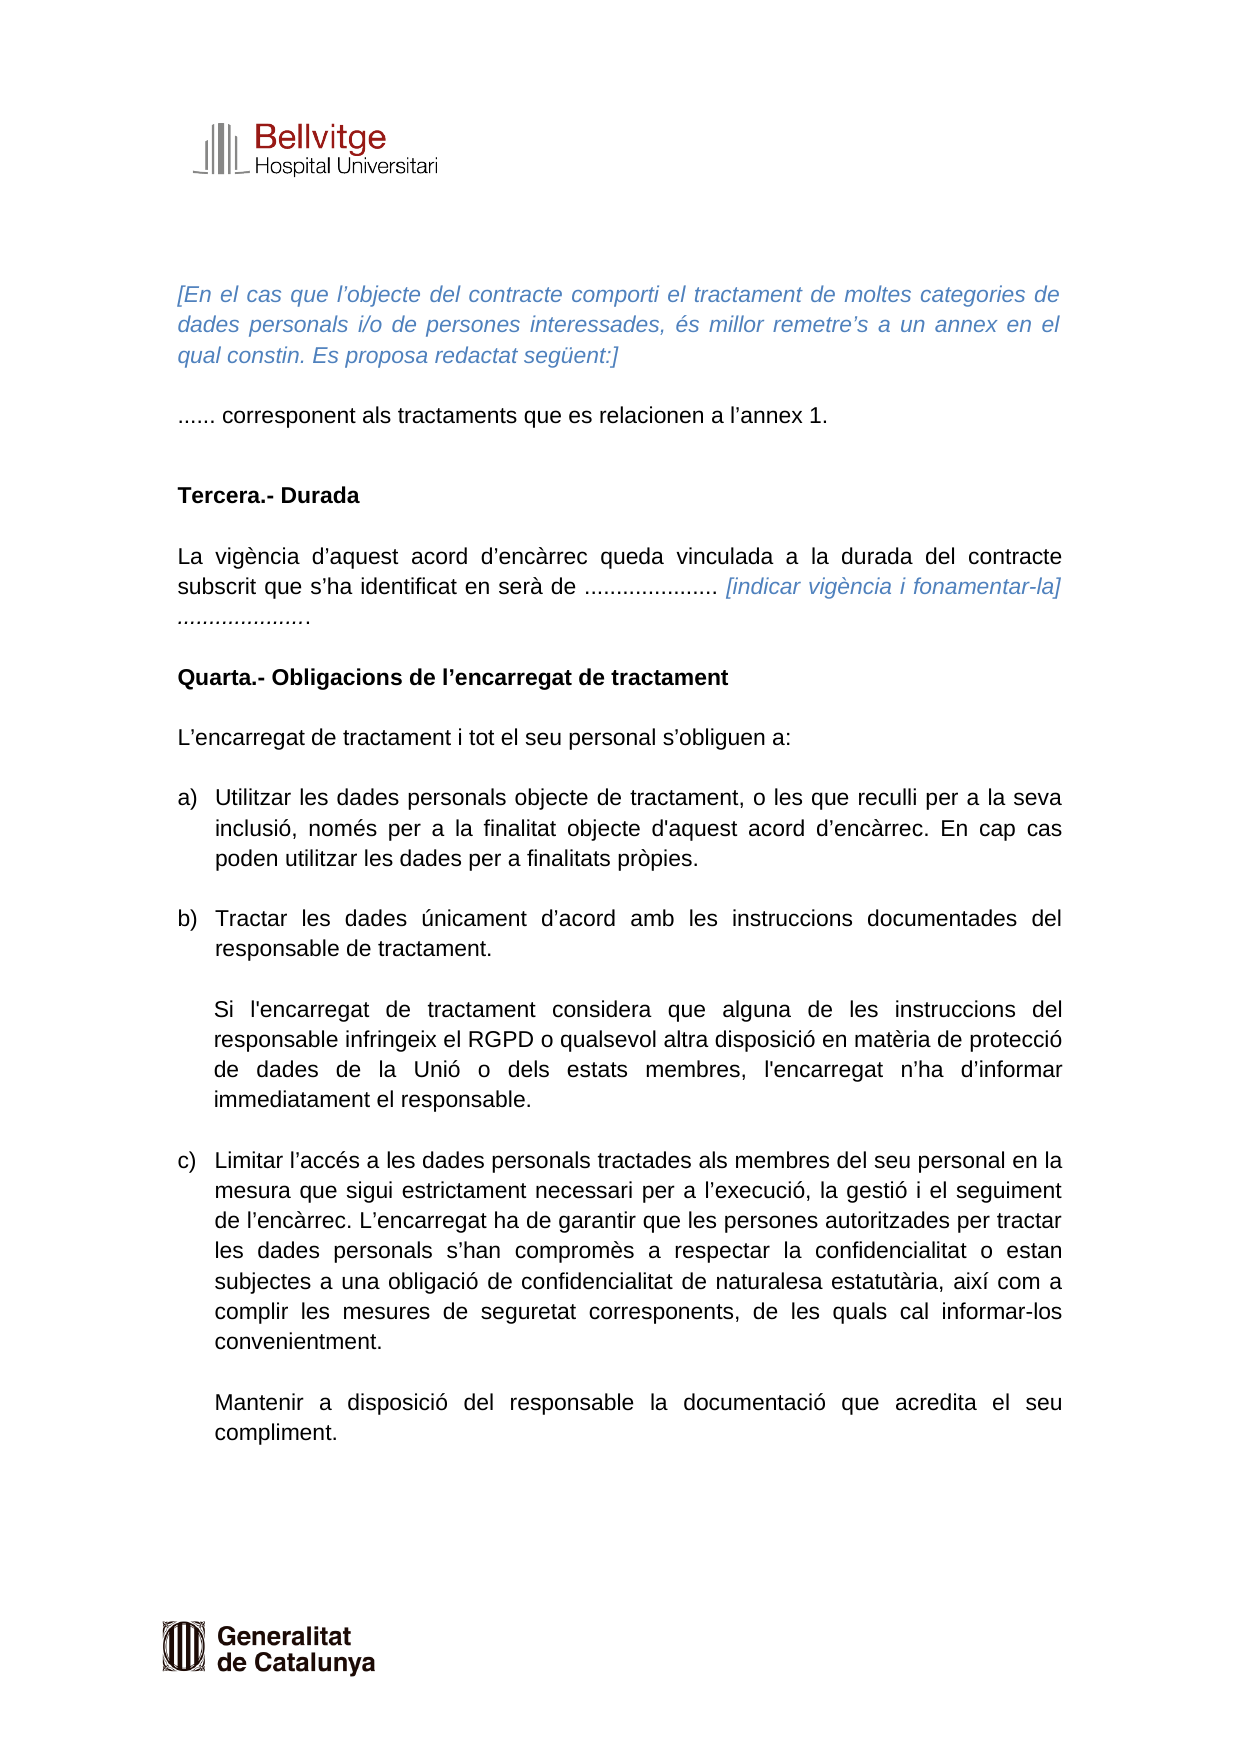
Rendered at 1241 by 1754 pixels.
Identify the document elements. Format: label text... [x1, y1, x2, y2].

list Utilitzar les dades personals objecte de tractament, o les que reculli per a la seva inclusió, només per a la finalitat objecte d'aquest acord d’encàrrec. En cap cas poden utilitzar les dades per a finalitats pròpies. [177, 784, 1063, 871]
text Quarta.- Obligacions de l’encarregat de tractament [177, 663, 1063, 690]
list Tractar les dades únicament d’acord amb les instruccions documentades del responsable de tractament. [177, 905, 1063, 962]
text [En el cas que l’objecte del contracte comporti el tractament de moltes categories de dades personals i/o de persones interessades, és millor remetre’s a un annex en el qual constin. Es proposa redactat següent:] [177, 281, 1063, 368]
text ...... corresponent als tractaments que es relacionen a l’annex 1. [177, 402, 1063, 428]
picture [141, 1611, 398, 1681]
picture [177, 107, 453, 192]
list Mantenir a disposició del responsable la documentació que acredita el seu compliment. [214, 1388, 1063, 1445]
text Si l'encarregat de tractament considera que alguna de les instruccions del responsable infringeix el RGPD o qualsevol altra disposició en matèria de protecció de dades de la Unió o dels estats membres, l'encarregat n’ha d’informar immediatament el responsable. [213, 996, 1063, 1113]
list Limitar l’accés a les dades personals tractades als membres del seu personal en la mesura que sigui estrictament necessari per a l’execució, la gestió i el seguiment de l’encàrrec. L’encarregat ha de garantir que les persones autoritzades per tractar les dades personals s’han compromès a respectar la confidencialitat o estan subjectes a una obligació de confidencialitat de naturalesa estatutària, així com a complir les mesures de seguretat corresponents, de les quals cal informar-los convenientment. [177, 1147, 1063, 1354]
text L’encarregat de tractament i tot el seu personal s’obliguen a: [177, 724, 1063, 750]
text Tercera.- Durada [177, 482, 1063, 509]
text La vigència d’aquest acord d’encàrrec queda vinculada a la durada del contracte subscrit que s’ha identificat en serà de ..................... [indicar vigència i fonamentar-la] ..................... [177, 543, 1063, 629]
